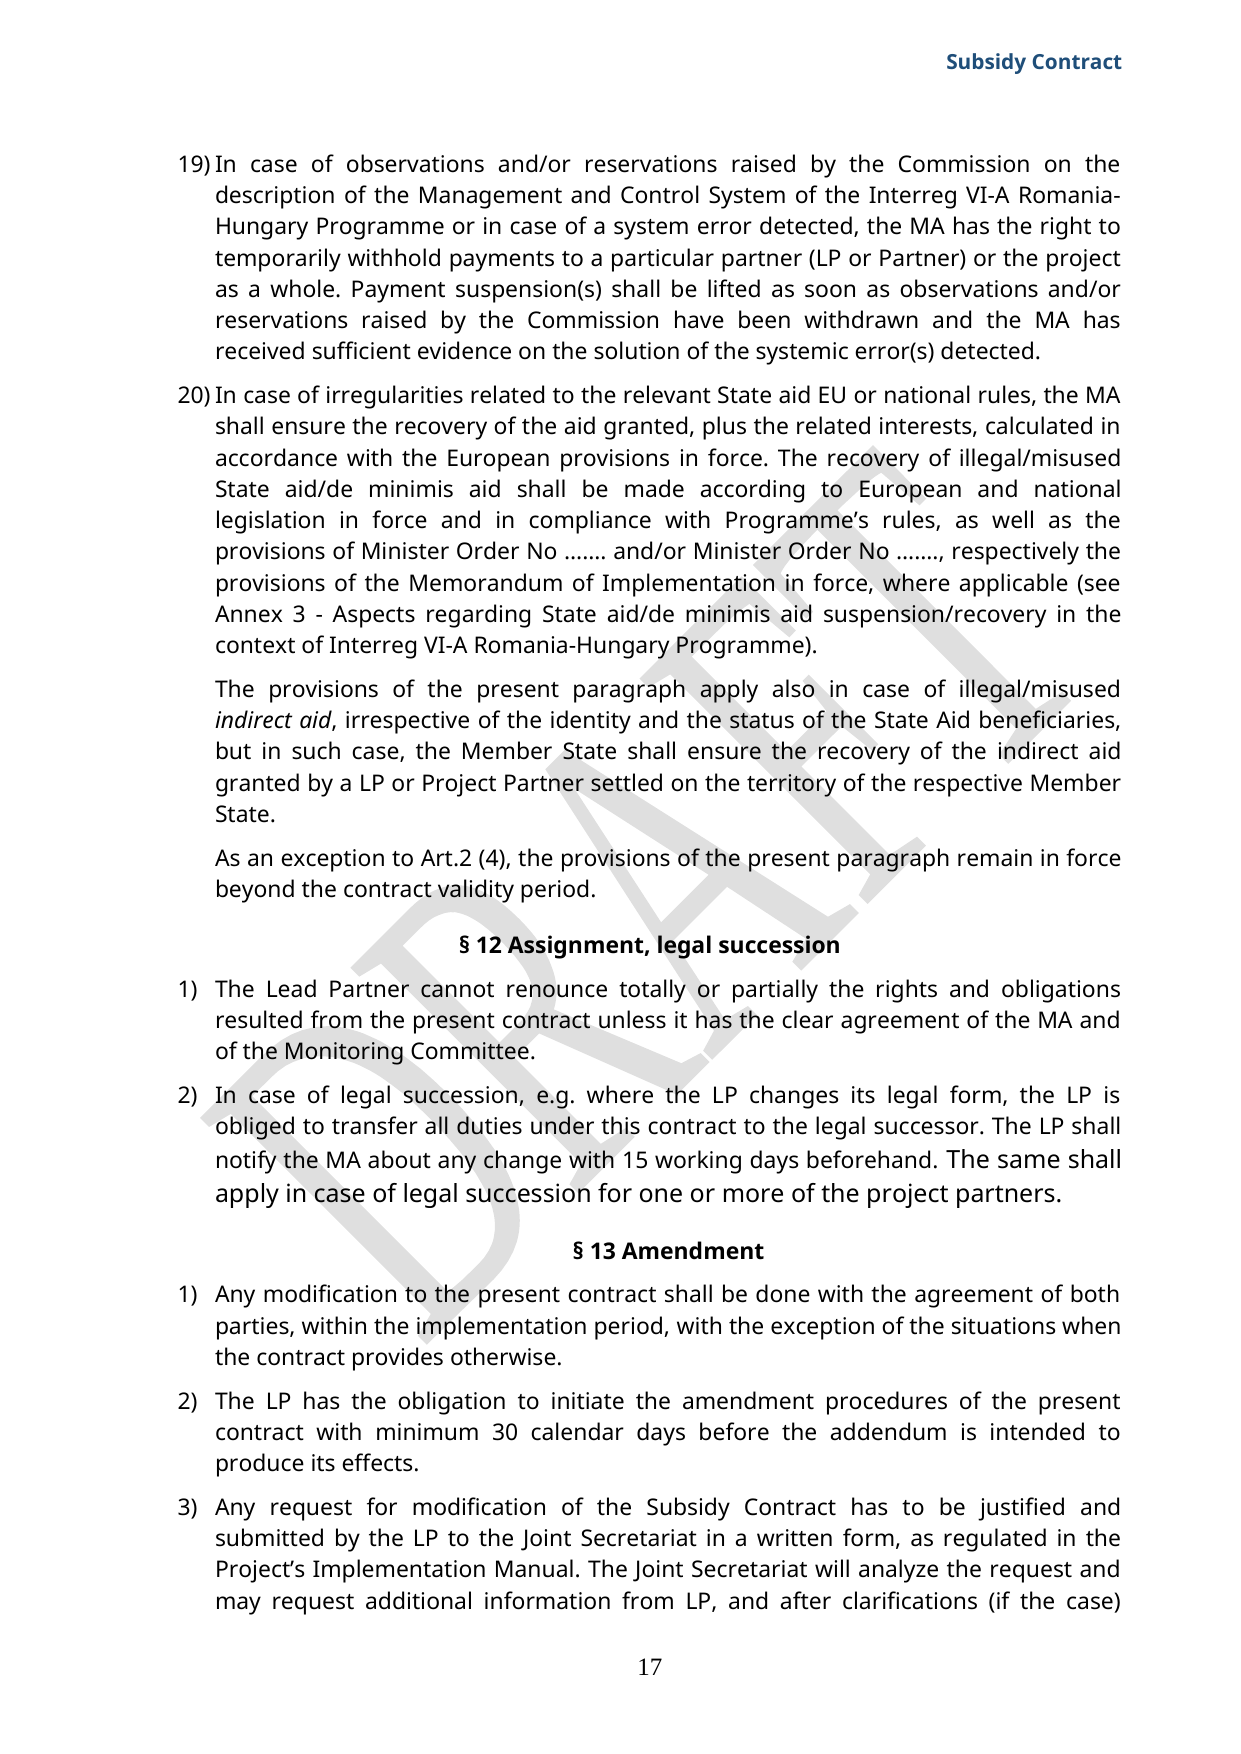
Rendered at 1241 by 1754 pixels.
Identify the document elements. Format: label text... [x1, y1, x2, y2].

text The provisions of the present paragraph apply also in case of illegal/misused indirect aid, irrespective of the identity and the status of the State Aid beneficiaries, but in such case, the Member State shall ensure the recovery of the indirect aid granted by a LP or Project Partner settled on the territory of the respective Member State. [215, 673, 1122, 829]
text § 12 Assignment, legal succession [177, 929, 1122, 960]
list In case of legal succession, e.g. where the LP changes its legal form, the LP is obliged to transfer all duties under this contract to the legal successor. The LP shall notify the MA about any change with 15 working days beforehand. The same shall apply in case of legal succession for one or more of the project partners. [177, 1079, 1122, 1209]
list The LP has the obligation to initiate the amendment procedures of the present contract with minimum 30 calendar days before the addendum is intended to produce its effects. [177, 1384, 1122, 1478]
list In case of irregularities related to the relevant State aid EU or national rules, the MA shall ensure the recovery of the aid granted, plus the related interests, calculated in accordance with the European provisions in force. The recovery of illegal/misused State aid/de minimis aid shall be made according to European and national legislation in force and in compliance with Programme’s rules, as well as the provisions of Minister Order No ……. and/or Minister Order No ……., respectively the provisions of the Memorandum of Implementation in force, where applicable (see Annex 3 - Aspects regarding State aid/de minimis aid suspension/recovery in the context of Interreg VI-A Romania-Hungary Programme). [177, 379, 1122, 660]
text As an exception to Art.2 (4), the provisions of the present paragraph remain in force beyond the contract validity period. [215, 841, 1122, 904]
list In case of observations and/or reservations raised by the Commission on the description of the Management and Control System of the Interreg VI-A Romania-Hungary Programme or in case of a system error detected, the MA has the right to temporarily withhold payments to a particular partner (LP or Partner) or the project as a whole. Payment suspension(s) shall be lifted as soon as observations and/or reservations raised by the Commission have been withdrawn and the MA has received sufficient evidence on the solution of the systemic error(s) detected. [177, 148, 1122, 366]
list The Lead Partner cannot renounce totally or partially the rights and obligations resulted from the present contract unless it has the clear agreement of the MA and of the Monitoring Committee. [177, 973, 1122, 1066]
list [177, 1491, 1122, 1616]
text § 13 Amendment [215, 1234, 1122, 1266]
list Any modification to the present contract shall be done with the agreement of both parties, within the implementation period, with the exception of the situations when the contract provides otherwise. [177, 1278, 1122, 1372]
